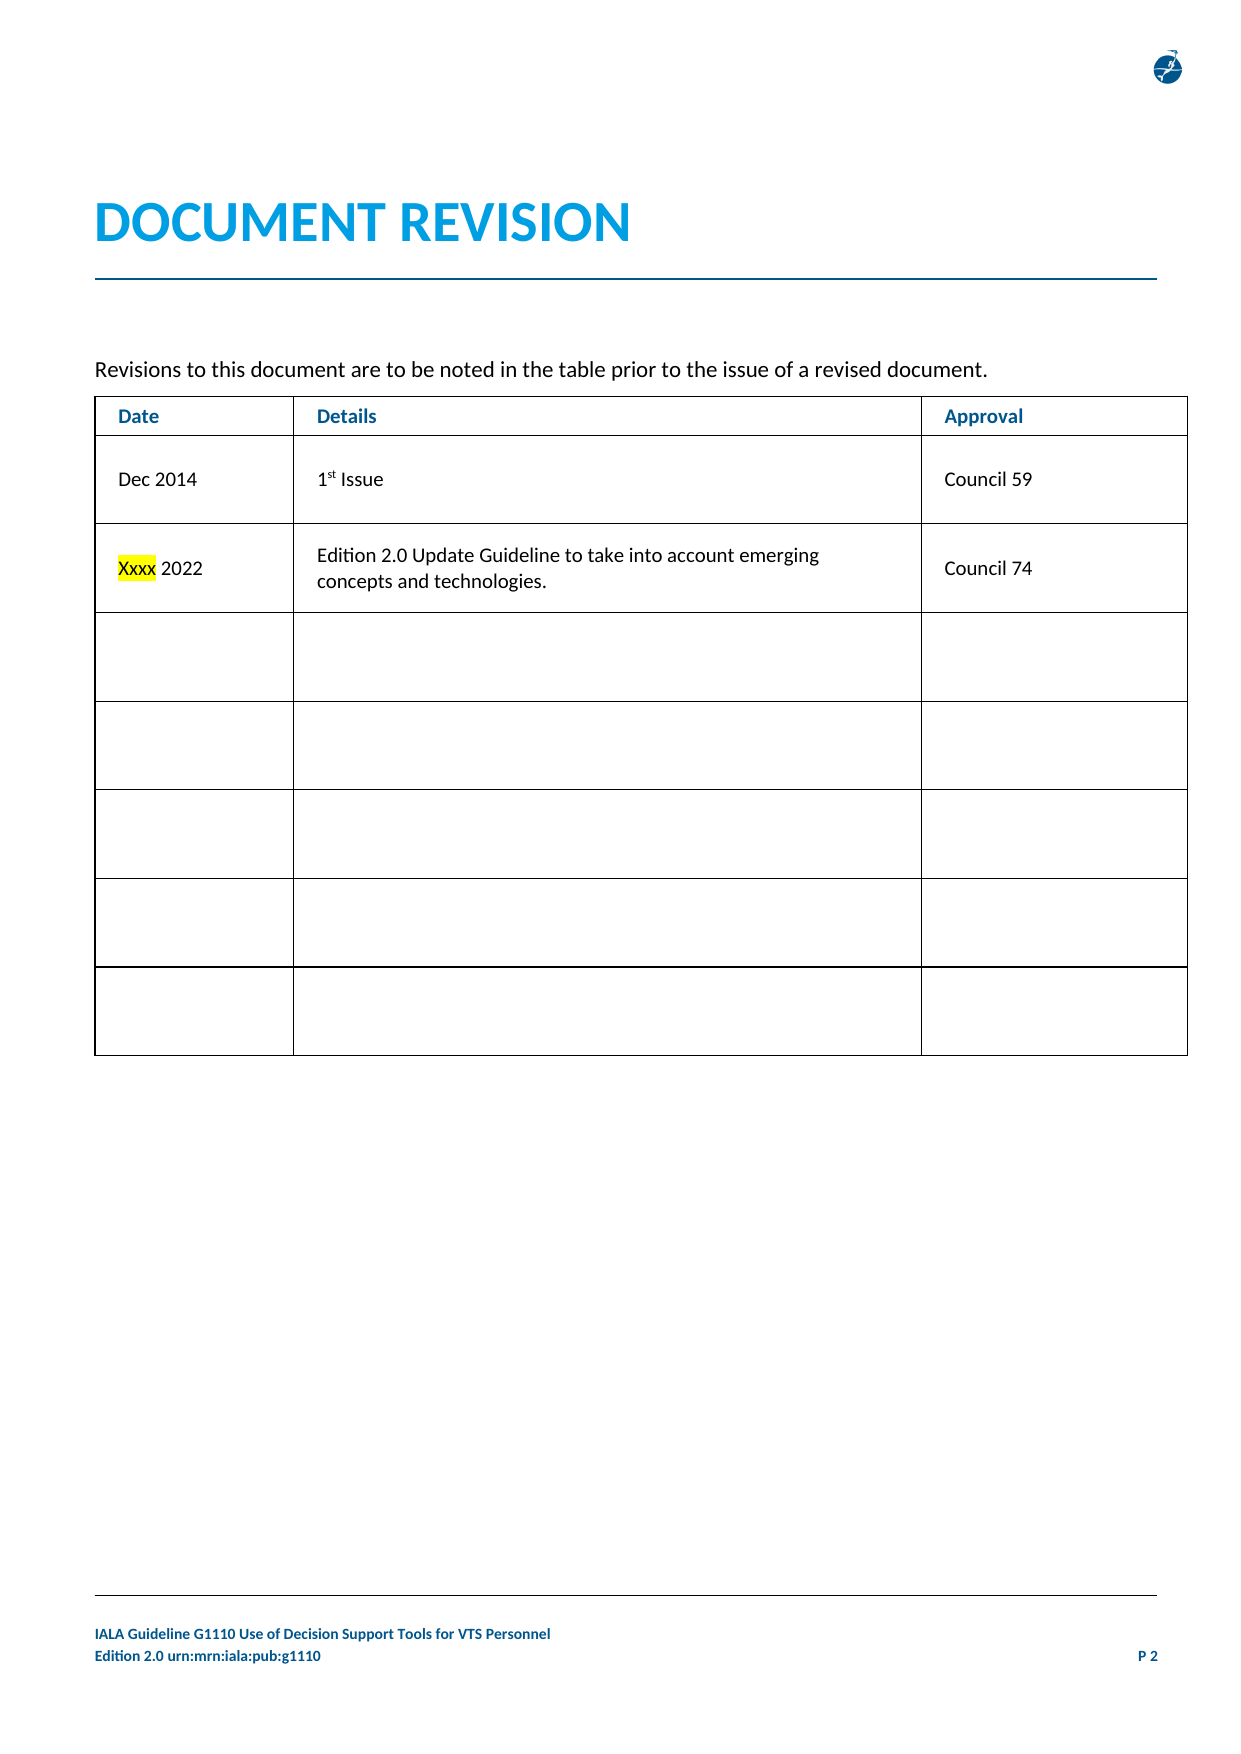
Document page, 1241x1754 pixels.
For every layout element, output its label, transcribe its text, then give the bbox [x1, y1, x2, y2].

table_cell [96, 613, 293, 701]
table_cell [96, 702, 293, 789]
table_cell [922, 613, 1187, 701]
table_cell [294, 790, 921, 878]
table_header Date [96, 397, 293, 434]
table_header Approval [922, 397, 1187, 434]
table_cell [294, 879, 921, 966]
table_cell [96, 790, 293, 878]
table_cell Edition 2.0 Update Guideline to take into account emerging concepts and technologies. [294, 524, 921, 612]
table_cell [294, 702, 921, 789]
table_cell Council 74 [922, 524, 1187, 612]
table_cell [294, 968, 921, 1055]
table_cell Xxxx 2022 [96, 524, 293, 612]
table_cell [294, 613, 921, 701]
table_cell [922, 790, 1187, 878]
text Revisions to this document are to be noted in the table prior to the issue of a revised document. [94, 355, 1157, 383]
table_cell [96, 968, 293, 1055]
table_header Details [294, 397, 921, 434]
picture [1122, 0, 1241, 119]
table_cell Dec 2014 [96, 436, 293, 523]
table_cell [922, 968, 1187, 1055]
table_cell Council 59 [922, 436, 1187, 523]
table_cell 1st Issue [294, 436, 921, 523]
table_cell [922, 702, 1187, 789]
table_cell [96, 879, 293, 966]
table_cell [922, 879, 1187, 966]
